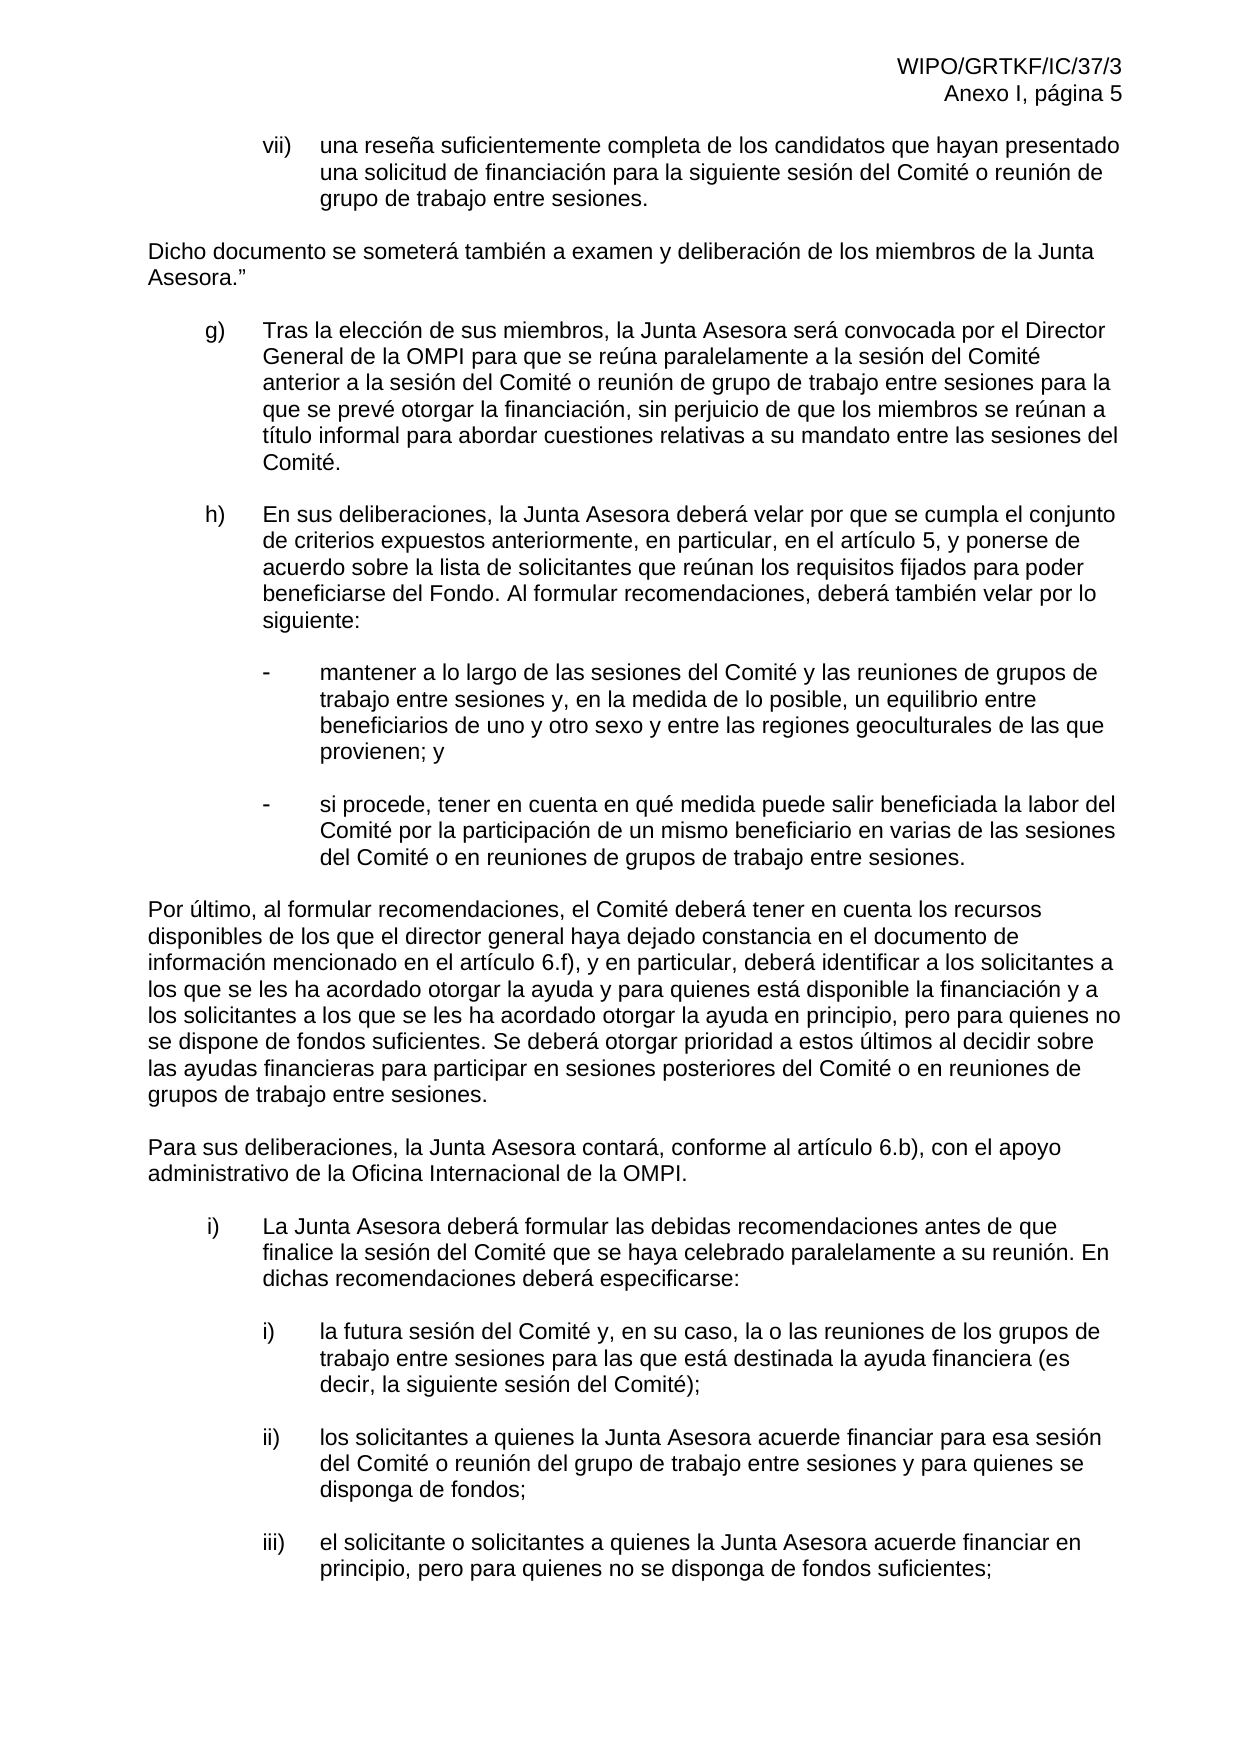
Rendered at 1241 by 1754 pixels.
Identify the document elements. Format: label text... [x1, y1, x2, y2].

text Para sus deliberaciones, la Junta Asesora contará, conforme al artículo 6.b), con el apoyo administrativo de la Oficina Internacional de la OMPI. [148, 1134, 1122, 1186]
list la futura sesión del Comité y, en su caso, la o las reuniones de los grupos de trabajo entre sesiones para las que está destinada la ayuda financiera (es decir, la siguiente sesión del Comité); [262, 1318, 1122, 1397]
list los solicitantes a quienes la Junta Asesora acuerde financiar para esa sesión del Comité o reunión del grupo de trabajo entre sesiones y para quienes se disponga de fondos; [262, 1423, 1122, 1503]
text g) Tras la elección de sus miembros, la Junta Asesora será convocada por el Director General de la OMPI para que se reúna paralelamente a la sesión del Comité anterior a la sesión del Comité o reunión de grupo de trabajo entre sesiones para la que se prevé otorgar la financiación, sin perjuicio de que los miembros se reúnan a título informal para abordar cuestiones relativas a su mandato entre las sesiones del Comité. [205, 317, 1122, 475]
list una reseña suficientemente completa de los candidatos que hayan presentado una solicitud de financiación para la siguiente sesión del Comité o reunión de grupo de trabajo entre sesiones. [262, 132, 1122, 211]
list si procede, tener en cuenta en qué medida puede salir beneficiada la labor del Comité por la participación de un mismo beneficiario en varias de las sesiones del Comité o en reuniones de grupos de trabajo entre sesiones. [262, 791, 1122, 870]
text Dicho documento se someterá también a examen y deliberación de los miembros de la Junta Asesora.” [148, 238, 1122, 290]
list mantener a lo largo de las sesiones del Comité y las reuniones de grupos de trabajo entre sesiones y, en la medida de lo posible, un equilibrio entre beneficiarios de uno y otro sexo y entre las regiones geoculturales de las que provienen; y [262, 659, 1122, 765]
list el solicitante o solicitantes a quienes la Junta Asesora acuerde financiar en principio, pero para quienes no se disponga de fondos suficientes; [262, 1529, 1122, 1582]
text h) En sus deliberaciones, la Junta Asesora deberá velar por que se cumpla el conjunto de criterios expuestos anteriormente, en particular, en el artículo 5, y ponerse de acuerdo sobre la lista de solicitantes que reúnan los requisitos fijados para poder beneficiarse del Fondo. Al formular recomendaciones, deberá también velar por lo siguiente: [205, 501, 1122, 633]
text i) La Junta Asesora deberá formular las debidas recomendaciones antes de que finalice la sesión del Comité que se haya celebrado paralelamente a su reunión. En dichas recomendaciones deberá especificarse: [207, 1213, 1122, 1292]
text Por último, al formular recomendaciones, el Comité deberá tener en cuenta los recursos disponibles de los que el director general haya dejado constancia en el documento de información mencionado en el artículo 6.f), y en particular, deberá identificar a los solicitantes a los que se les ha acordado otorgar la ayuda y para quienes está disponible la financiación y a los solicitantes a los que se les ha acordado otorgar la ayuda en principio, pero para quienes no se dispone de fondos suficientes. Se deberá otorgar prioridad a estos últimos al decidir sobre las ayudas financieras para participar en sesiones posteriores del Comité o en reuniones de grupos de trabajo entre sesiones. [148, 896, 1122, 1107]
